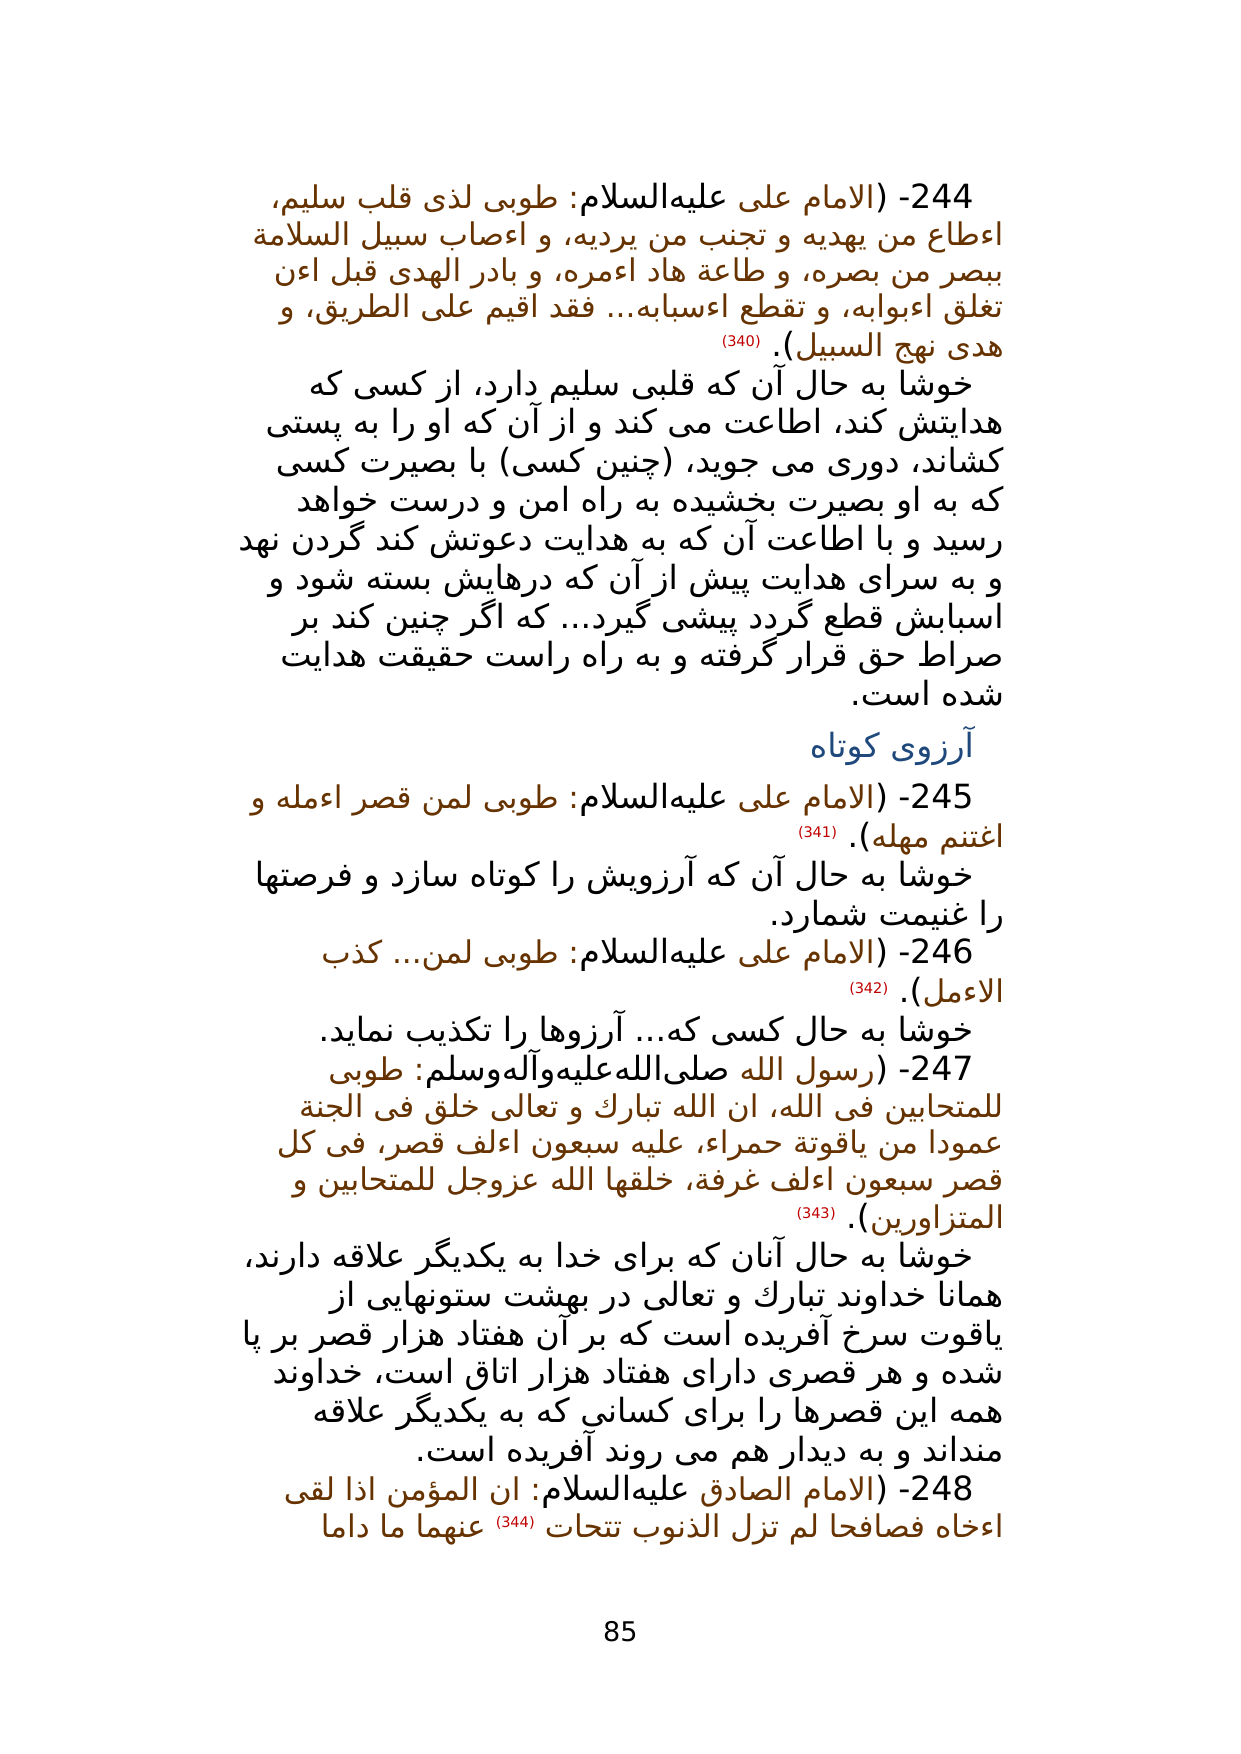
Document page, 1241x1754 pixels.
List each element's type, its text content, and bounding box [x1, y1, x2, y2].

text 245- (الامام على عليه‌السلام: طوبى لمن قصر اءمله و اغتنم مهله). (341) [236, 777, 1004, 855]
text خوشا به حال آن كه قلبى سلیم دارد، از كسى كه هدایتش كند، اطاعت مى كند و از آن كه او را به پستى كشاند، دورى مى جوید، (چنین كسى) با بصیرت كسى كه به او بصیرت بخشیده به راه امن و درست خواهد رسید و با اطاعت آن كه به هدایت دعوتش كند گردن نهد و به سراى هدایت پیش از آن كه درهایش بسته شود و اسبابش قطع گردد پیشى گیرد... كه اگر چنین كند بر صراط حق قرار گرفته و به راه راست حقیقت هدایت شده است. [236, 364, 1004, 714]
text 247- (رسول الله صلى‌الله‌عليه‌وآله‌وسلم: طوبى للمتحابین فى الله، ان الله تبارك و تعالى خلق فى الجنة عمودا من یاقوتة حمراء، علیه سبعون اءلف قصر، فى كل قصر سبعون اءلف غرفة، خلقها الله عزوجل للمتحابین و المتزاورین). (343) [236, 1049, 1004, 1236]
subtitle آرزوى كوتاه [236, 726, 1004, 765]
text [236, 1469, 1004, 1544]
text خوشا به حال كسى كه... آرزوها را تكذیب نماید. [236, 1011, 1004, 1049]
text خوشا به حال آنان كه براى خدا به یكدیگر علاقه دارند، همانا خداوند تبارك و تعالى در بهشت ستونهایى از یاقوت سرخ آفریده است كه بر آن هفتاد هزار قصر بر پا شده و هر قصرى داراى هفتاد هزار اتاق است، خداوند همه این قصرها را براى كسانى كه به یكدیگر علاقه منداند و به دیدار هم مى روند آفریده است. [236, 1236, 1004, 1469]
text 246- (الامام على عليه‌السلام: طوبى لمن... كذب الاءمل). (342) [236, 933, 1004, 1011]
text خوشا به حال آن كه آرزویش را كوتاه سازد و فرصتها را غنیمت شمارد. [236, 855, 1004, 933]
text 244- (الامام على عليه‌السلام: طوبى لذى قلب سلیم، اءطاع من یهدیه و تجنب من یردیه، و اءصاب سبیل السلامة ببصر من بصره، و طاعة هاد اءمره، و بادر الهدى قبل اءن تغلق اءبوابه، و تقطع اءسبابه... فقد اقیم على الطریق، و هدى نهج السبیل). (340) [236, 177, 1004, 364]
